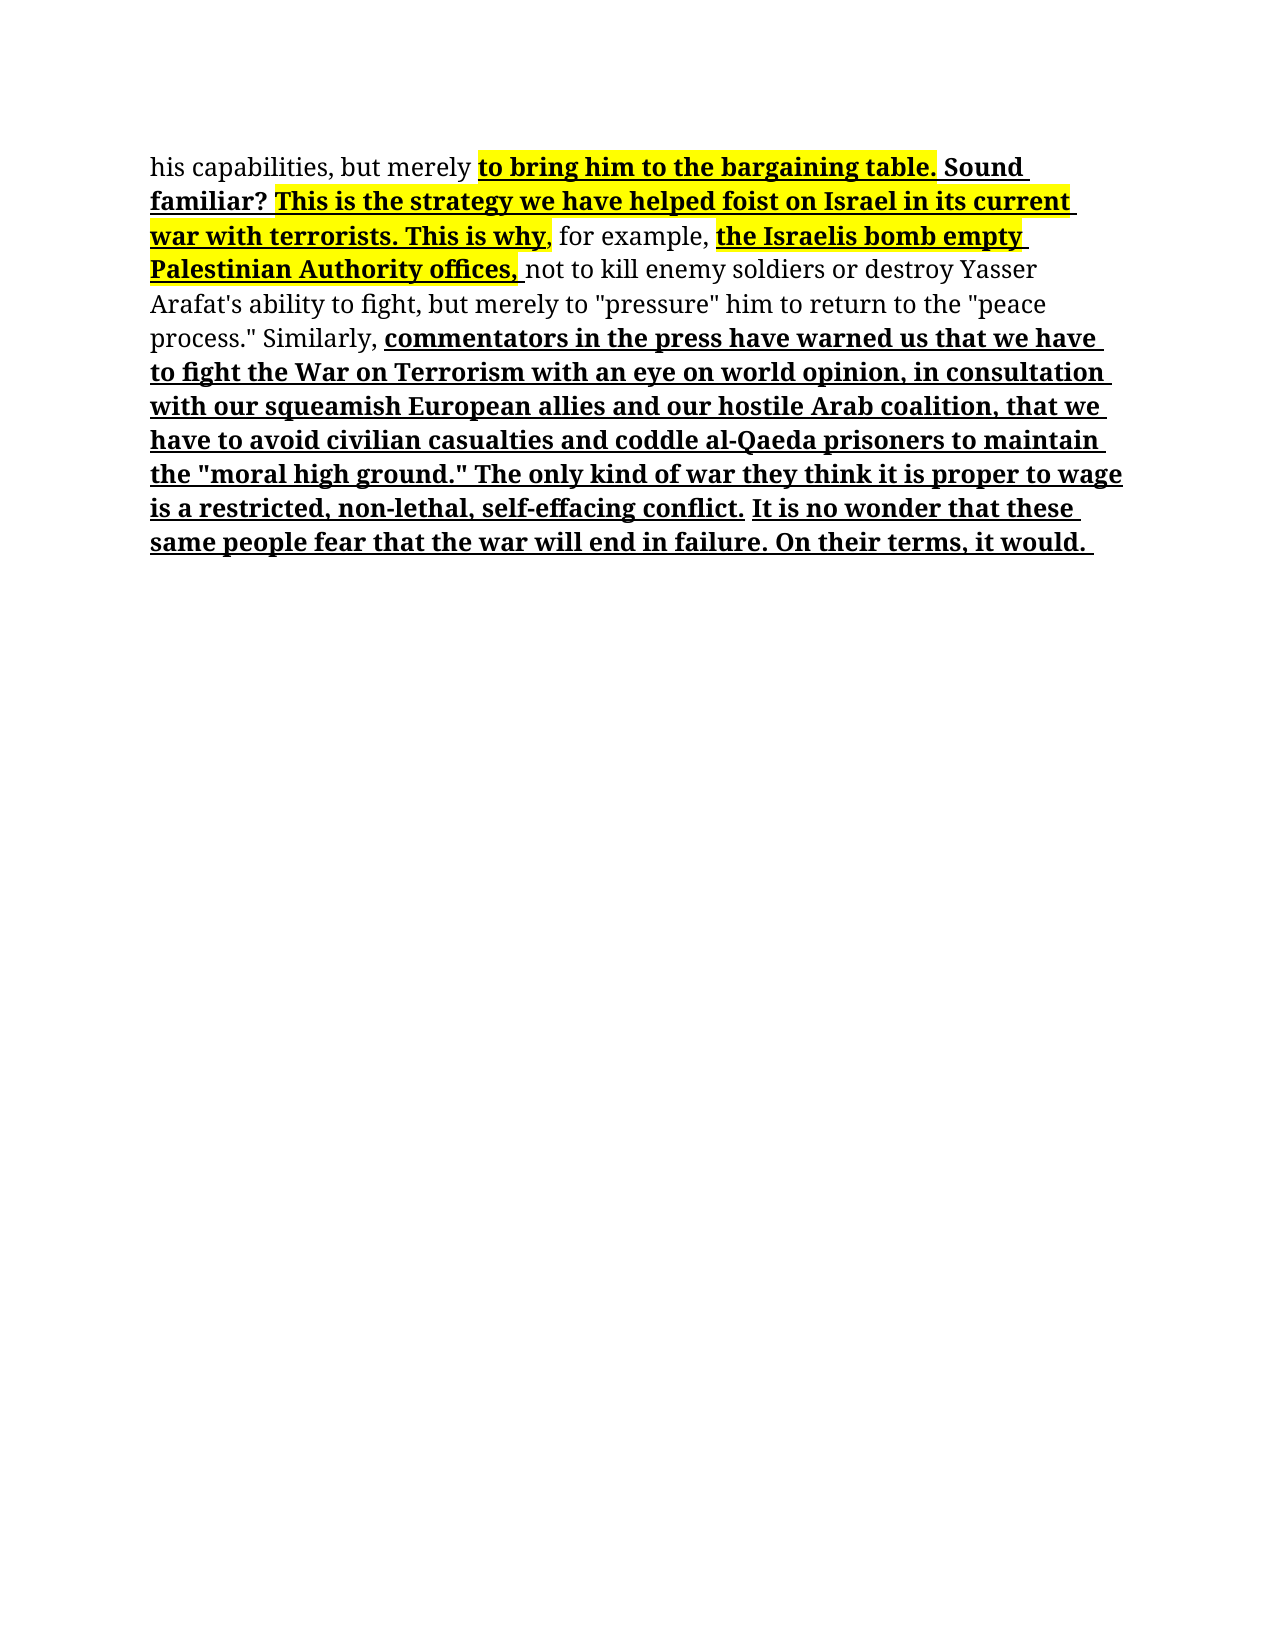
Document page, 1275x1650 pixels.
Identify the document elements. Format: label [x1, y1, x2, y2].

text [150, 150, 1125, 559]
